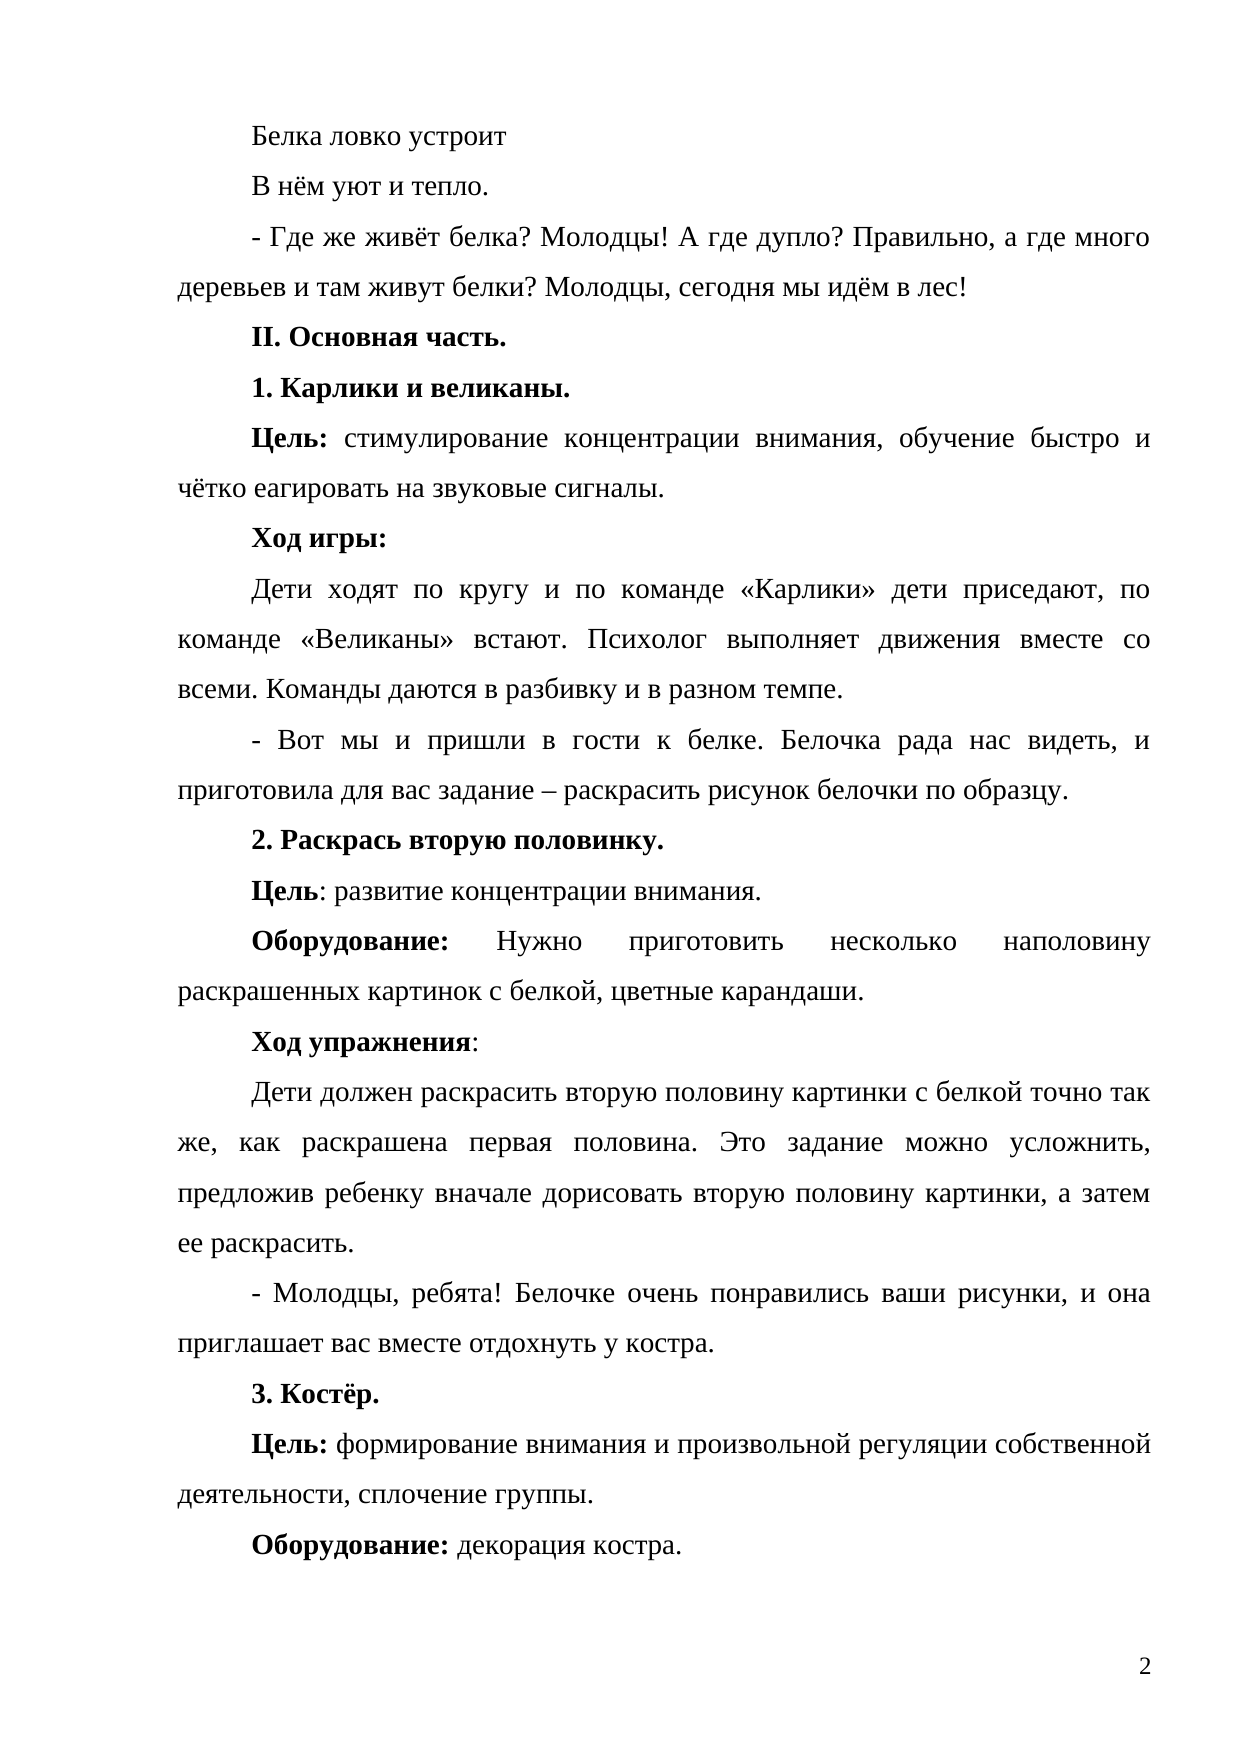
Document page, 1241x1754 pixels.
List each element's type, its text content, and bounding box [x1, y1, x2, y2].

text Цель: развитие концентрации внимания. [177, 873, 1152, 906]
text Оборудование: Нужно приготовить несколько наполовину раскрашенных картинок с белкой, цветные карандаши. [177, 923, 1152, 1007]
text Цель: стимулирование концентрации внимания, обучение быстро и чётко еагировать на звуковые сигналы. [177, 420, 1152, 504]
text Белка ловко устроит [177, 118, 1152, 152]
text В нём уют и тепло. [177, 168, 1152, 202]
text 1. Карлики и великаны. [177, 370, 1152, 403]
text 3. Костёр. [177, 1376, 1152, 1409]
text - Молодцы, ребята! Белочке очень понравились ваши рисунки, и она приглашает вас вместе отдохнуть у костра. [177, 1275, 1152, 1359]
text Дети ходят по кругу и по команде «Карлики» дети приседают, по команде «Великаны» встают. Психолог выполняет движения вместе со всеми. Команды даются в разбивку и в разном темпе. [177, 571, 1152, 705]
text II. Основная часть. [177, 319, 1152, 353]
text Дети должен раскрасить вторую половину картинки с белкой точно так же, как раскрашена первая половина. Это задание можно усложнить, предложив ребенку вначале дорисовать вторую половину картинки, а затем ее раскрасить. [177, 1074, 1152, 1258]
text 2. Раскрась вторую половинку. [177, 822, 1152, 856]
text - Вот мы и пришли в гости к белке. Белочка рада нас видеть, и приготовила для вас задание – раскрасить рисунок белочки по образцу. [177, 722, 1152, 806]
text Ход игры: [177, 521, 1152, 554]
text Ход упражнения: [177, 1024, 1152, 1057]
text - Где же живёт белка? Молодцы! А где дупло? Правильно, а где много деревьев и там живут белки? Молодцы, сегодня мы идём в лес! [177, 219, 1152, 303]
text Цель: формирование внимания и произвольной регуляции собственной деятельности, сплочение группы. [177, 1426, 1152, 1510]
text Оборудование: декорация костра. [177, 1527, 1152, 1560]
